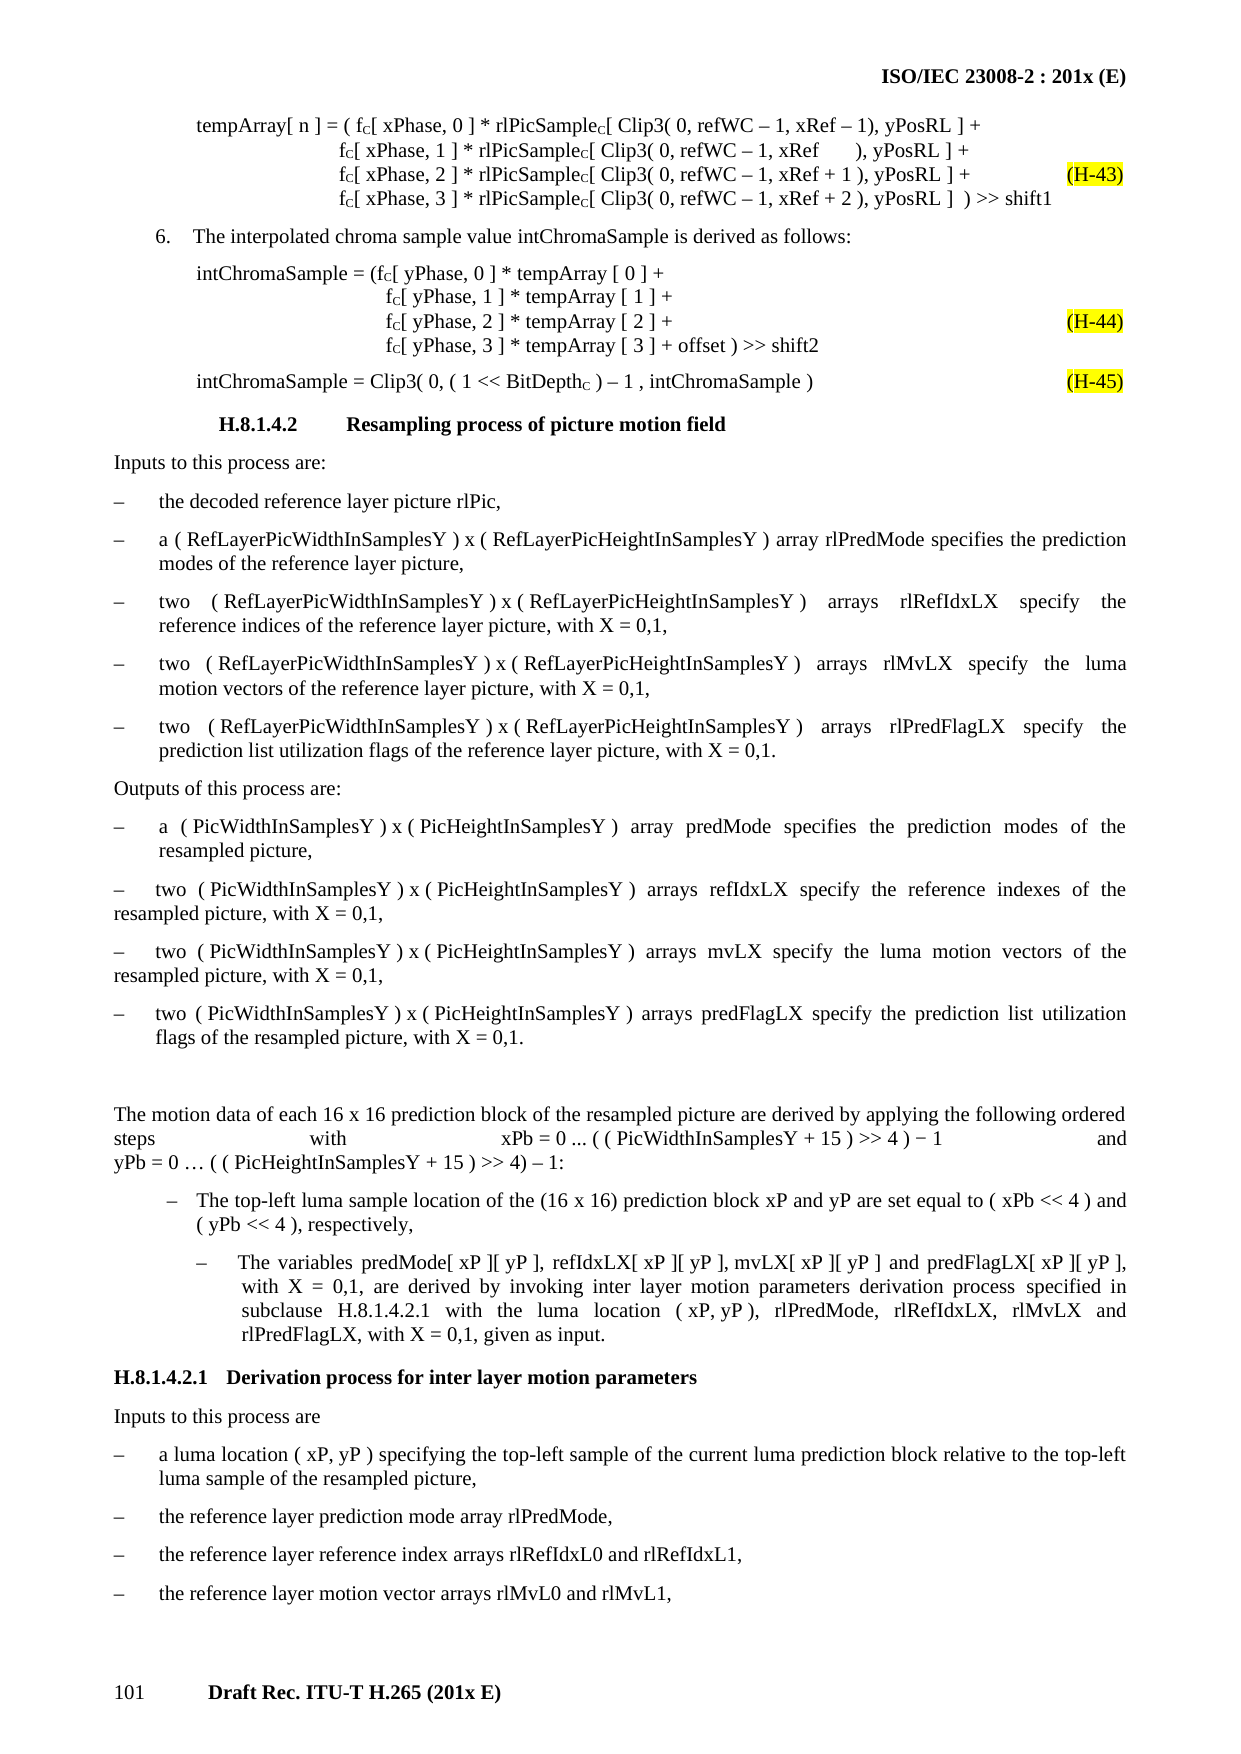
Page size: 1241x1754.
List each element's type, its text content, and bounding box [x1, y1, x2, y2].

text – two ( RefLayerPicWidthInSamplesY ) x ( RefLayerPicHeightInSamplesY ) arrays rlMvLX specify the luma motion vectors of the reference layer picture, with X = 0,1, [113, 651, 1127, 699]
text Inputs to this process are [113, 1403, 1127, 1428]
text Inputs to this process are: [113, 450, 1127, 474]
text Resampling process of picture motion field [218, 412, 1127, 436]
text The motion data of each 16 x 16 prediction block of the resampled picture are derived by applying the following ordered steps with xPb = 0 ... ( ( PicWidthInSamplesY + 15 ) >> 4 ) − 1 and yPb = 0 … ( ( PicHeightInSamplesY + 15 ) >> 4) – 1: [113, 1102, 1127, 1174]
text – the reference layer prediction mode array rlPredMode, [113, 1504, 1127, 1528]
text – two ( PicWidthInSamplesY ) x ( PicHeightInSamplesY ) arrays mvLX specify the luma motion vectors of the resampled picture, with X = 0,1, [113, 939, 1127, 987]
text – two ( PicWidthInSamplesY ) x ( PicHeightInSamplesY ) arrays refIdxLX specify the reference indexes of the resampled picture, with X = 0,1, [113, 876, 1127, 924]
text – the reference layer motion vector arrays rlMvL0 and rlMvL1, [113, 1581, 1127, 1604]
text Derivation process for inter layer motion parameters [113, 1365, 1127, 1389]
list The interpolated chroma sample value intChromaSample is derived as follows: [155, 224, 1127, 248]
text – two ( RefLayerPicWidthInSamplesY ) x ( RefLayerPicHeightInSamplesY ) arrays rlPredFlagLX specify the prediction list utilization flags of the reference layer picture, with X = 0,1. [113, 714, 1127, 762]
text – The top-left luma sample location of the (16 x 16) prediction block xP and yP are set equal to ( xPb << 4 ) and ( yPb << 4 ), respectively, [167, 1188, 1127, 1236]
list two ( PicWidthInSamplesY ) x ( PicHeightInSamplesY ) arrays predFlagLX specify the prediction list utilization flags of the resampled picture, with X = 0,1. [113, 1001, 1127, 1049]
text – two ( RefLayerPicWidthInSamplesY ) x ( RefLayerPicHeightInSamplesY ) arrays rlRefIdxLX specify the reference indices of the reference layer picture, with X = 0,1, [113, 589, 1127, 637]
text – a ( RefLayerPicWidthInSamplesY ) x ( RefLayerPicHeightInSamplesY ) array rlPredMode specifies the prediction modes of the reference layer picture, [113, 527, 1127, 575]
text – a luma location ( xP, yP ) specifying the top-left sample of the current luma prediction block relative to the top-left luma sample of the resampled picture, [113, 1442, 1127, 1490]
text intChromaSample = (fC[ yPhase, 0 ] * tempArray [ 0 ] + fC[ yPhase, 1 ] * tempArray [ 1 ] + fC[ yPhase, 2 ] * tempArray [ 2 ] + (H-44) fC[ yPhase, 3 ] * tempArray [ 3 ] + offset ) >> shift2 [196, 260, 1127, 357]
text – the decoded reference layer picture rlPic, [113, 488, 1127, 513]
text intChromaSample = Clip3( 0, ( 1 << BitDepthC ) – 1 , intChromaSample ) (H-45) [196, 369, 1067, 393]
text tempArray[ n ] = ( fC[ xPhase, 0 ] * rlPicSampleC[ Clip3( 0, refWC – 1, xRef – 1), yPosRL ] + fC[ xPhase, 1 ] * rlPicSampleC[ Clip3( 0, refWC – 1, xRef ), yPosRL ] + fC[ xPhase, 2 ] * rlPicSampleC[ Clip3( 0, refWC – 1, xRef + 1 ), yPosRL ] + (H-43) fC[ xPhase, 3 ] * rlPicSampleC[ Clip3( 0, refWC – 1, xRef + 2 ), yPosRL ] ) >> shift1 [196, 113, 1127, 210]
text – The variables predMode[ xP ][ yP ], refIdxLX[ xP ][ yP ], mvLX[ xP ][ yP ] and predFlagLX[ xP ][ yP ], with X = 0,1, are derived by invoking inter layer motion parameters derivation process specified in subclause H.8.1.4.2.1 with the luma location ( xP, yP ), rlPredMode, rlRefIdxLX, rlMvLX and rlPredFlagLX, with X = 0,1, given as input. [196, 1250, 1127, 1346]
text – the reference layer reference index arrays rlRefIdxL0 and rlRefIdxL1, [113, 1542, 1127, 1566]
text – a ( PicWidthInSamplesY ) x ( PicHeightInSamplesY ) array predMode specifies the prediction modes of the resampled picture, [113, 814, 1127, 862]
text Outputs of this process are: [113, 776, 1127, 800]
